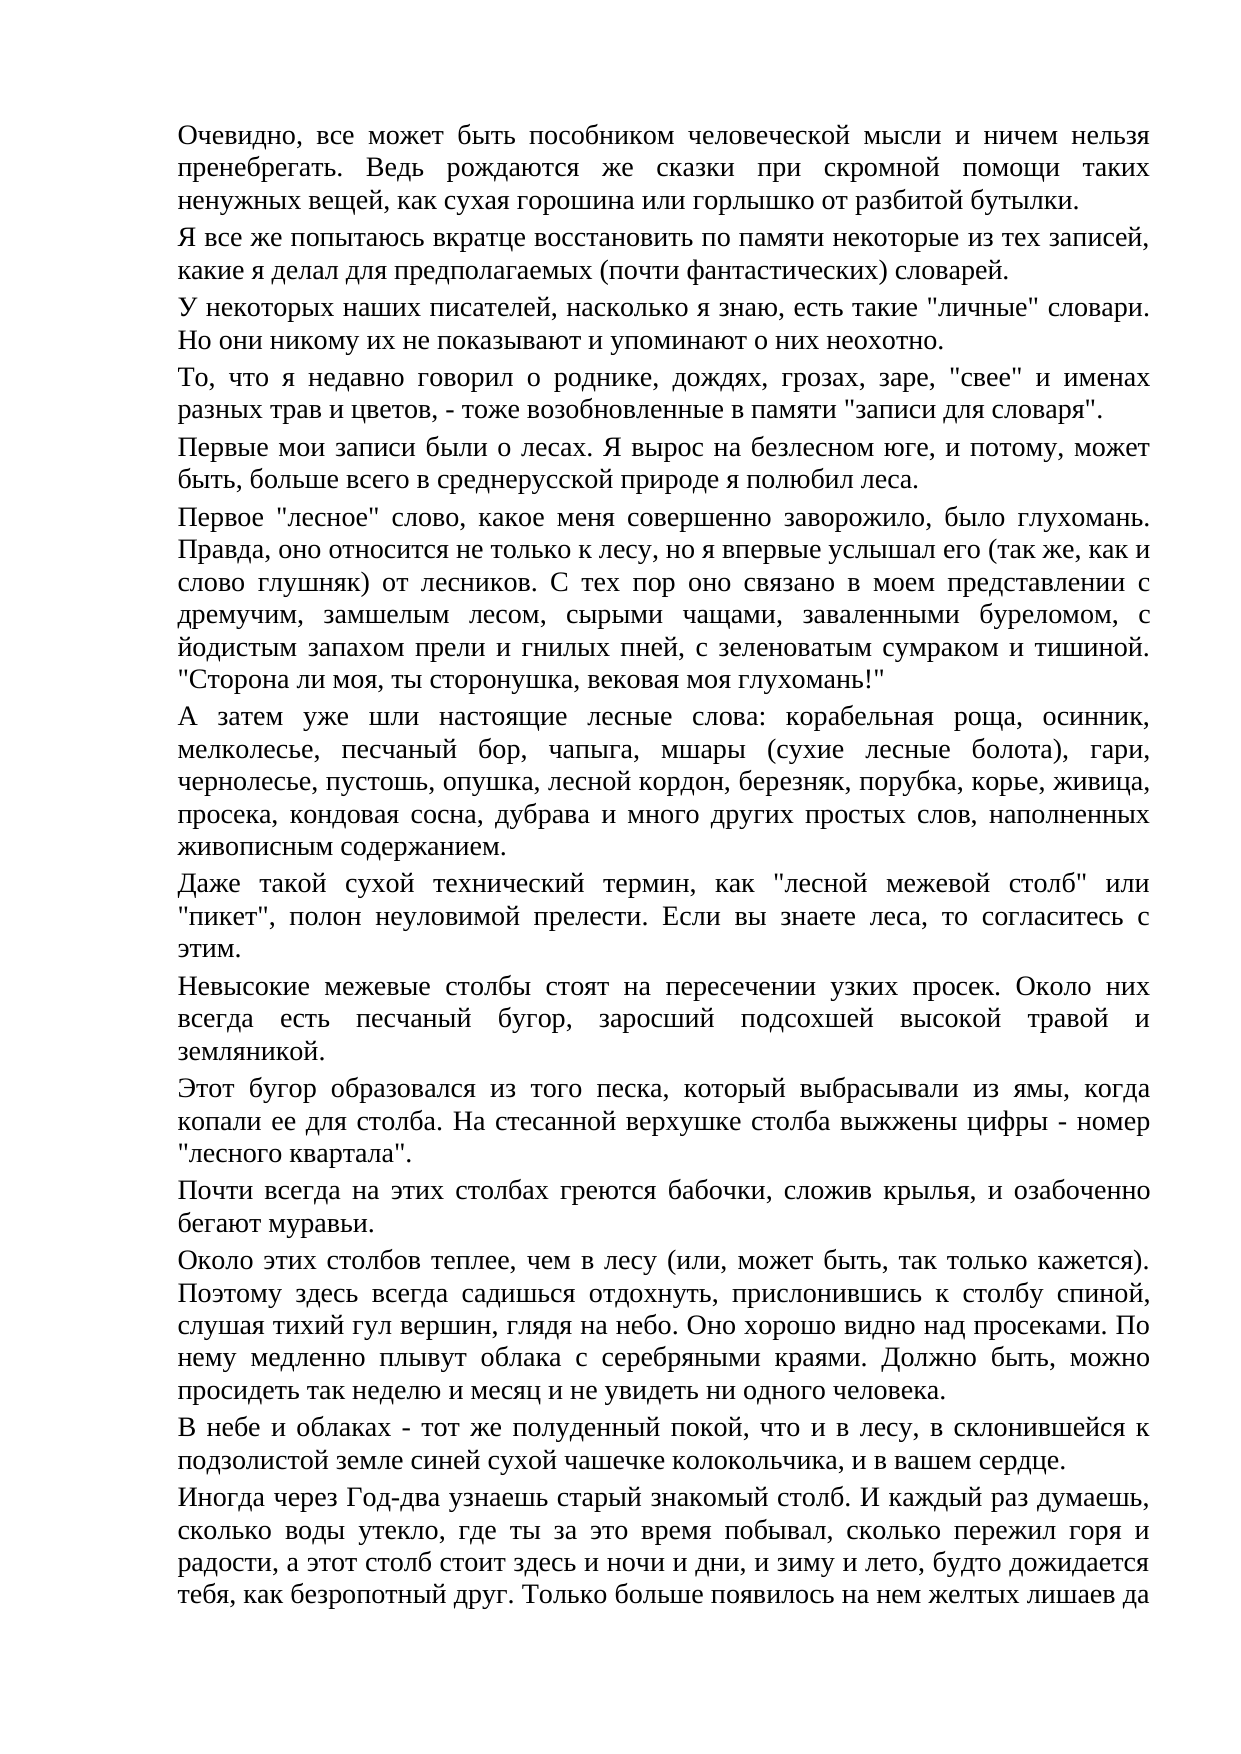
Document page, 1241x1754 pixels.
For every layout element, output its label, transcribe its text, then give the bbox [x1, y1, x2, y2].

text Невысокие межевые столбы стоят на пересечении узких просек. Около них всегда есть песчаный бугор, заросший подсохшей высокой травой и земляникой. [177, 969, 1152, 1066]
text Первое "лесное" слово, какое меня совершенно заворожило, было глухомань. Правда, оно относится не только к лесу, но я впервые услышал его (так же, как и слово глушняк) от лесников. С тех пор оно связано в моем представлении с дремучим, замшелым лесом, сырыми чащами, заваленными буреломом, с йодистым запахом прели и гнилых пней, с зеленоватым сумраком и тишиной. "Сторона ли моя, ты сторонушка, вековая моя глухомань!" [177, 500, 1152, 694]
text У некоторых наших писателей, насколько я знаю, есть такие "личные" словари. Но они никому их не показывают и упоминают о них неохотно. [177, 290, 1152, 355]
text Очевидно, все может быть пособником человеческой мысли и ничем нельзя пренебрегать. Ведь рождаются же сказки при скромной помощи таких ненужных вещей, как сухая горошина или горлышко от разбитой бутылки. [177, 118, 1152, 215]
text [177, 1480, 1152, 1610]
text Первые мои записи были о лесах. Я вырос на безлесном юге, и потому, может быть, больше всего в среднерусской природе я полюбил леса. [177, 430, 1152, 495]
text Около этих столбов теплее, чем в лесу (или, может быть, так только кажется). Поэтому здесь всегда садишься отдохнуть, прислонившись к столбу спиной, слушая тихий гул вершин, глядя на небо. Оно хорошо видно над просеками. По нему медленно плывут облака с серебряными краями. Должно быть, можно просидеть так неделю и месяц и не увидеть ни одного человека. [177, 1243, 1152, 1405]
text А затем уже шли настоящие лесные слова: корабельная роща, осинник, мелколесье, песчаный бор, чапыга, мшары (сухие лесные болота), гари, чернолесье, пустошь, опушка, лесной кордон, березняк, порубка, корье, живица, просека, кондовая сосна, дубрава и много других простых слов, наполненных живописным содержанием. [177, 699, 1152, 861]
text Даже такой сухой технический термин, как "лесной межевой столб" или "пикет", полон неуловимой прелести. Если вы знаете леса, то согласитесь с этим. [177, 867, 1152, 964]
text Этот бугор образовался из того песка, который выбрасывали из ямы, когда копали ее для столба. На стесанной верхушке столба выжжены цифры - номер "лесного квартала". [177, 1071, 1152, 1168]
text То, что я недавно говорил о роднике, дождях, грозах, заре, "свее" и именах разных трав и цветов, - тоже возобновленные в памяти "записи для словаря". [177, 360, 1152, 425]
text Я все же попытаюсь вкратце восстановить по памяти некоторые из тех записей, какие я делал для предполагаемых (почти фантастических) словарей. [177, 220, 1152, 285]
text Почти всегда на этих столбах греются бабочки, сложив крылья, и озабоченно бегают муравьи. [177, 1173, 1152, 1238]
text В небе и облаках - тот же полуденный покой, что и в лесу, в склонившейся к подзолистой земле синей сухой чашечке колокольчика, и в вашем сердце. [177, 1410, 1152, 1475]
